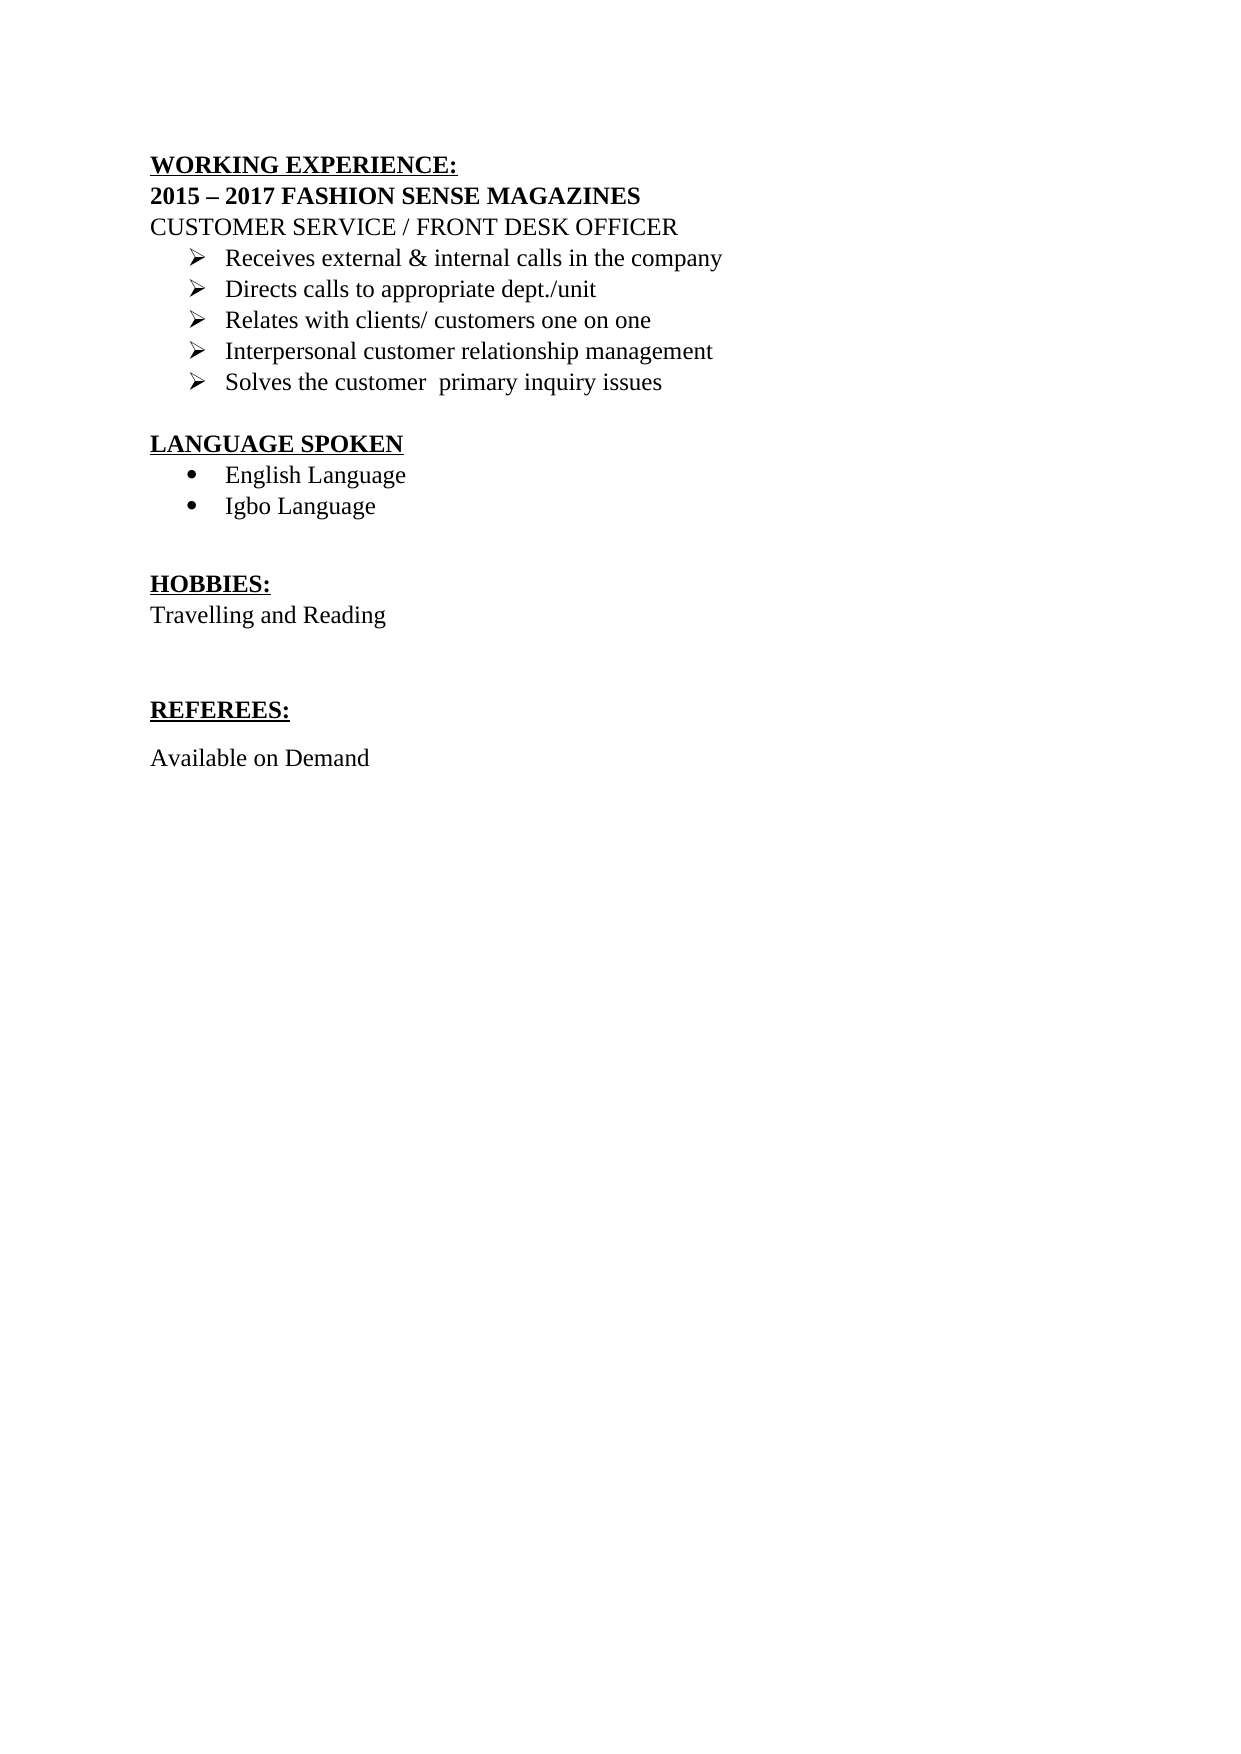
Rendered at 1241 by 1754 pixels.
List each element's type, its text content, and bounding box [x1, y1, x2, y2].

text Available on Demand [150, 743, 1090, 772]
list English Language [187, 460, 1090, 488]
text 2015 – 2017 FASHION SENSE MAGAZINES [150, 181, 1090, 210]
list Solves the customer primary inquiry issues [187, 367, 1090, 396]
text WORKING EXPERIENCE: [150, 150, 1090, 179]
text REFEREES: [150, 695, 1090, 724]
text Travelling and Reading [150, 600, 1090, 628]
text HOBBIES: [150, 569, 1090, 597]
list Interpersonal customer relationship management [187, 336, 1090, 365]
list Directs calls to appropriate dept./unit [187, 274, 1090, 303]
text CUSTOMER SERVICE / FRONT DESK OFFICER [150, 212, 1090, 241]
text LANGUAGE SPOKEN [150, 429, 1090, 457]
list Relates with clients/ customers one on one [187, 305, 1090, 334]
list Receives external & internal calls in the company [187, 243, 1090, 272]
list Igbo Language [187, 491, 1090, 519]
